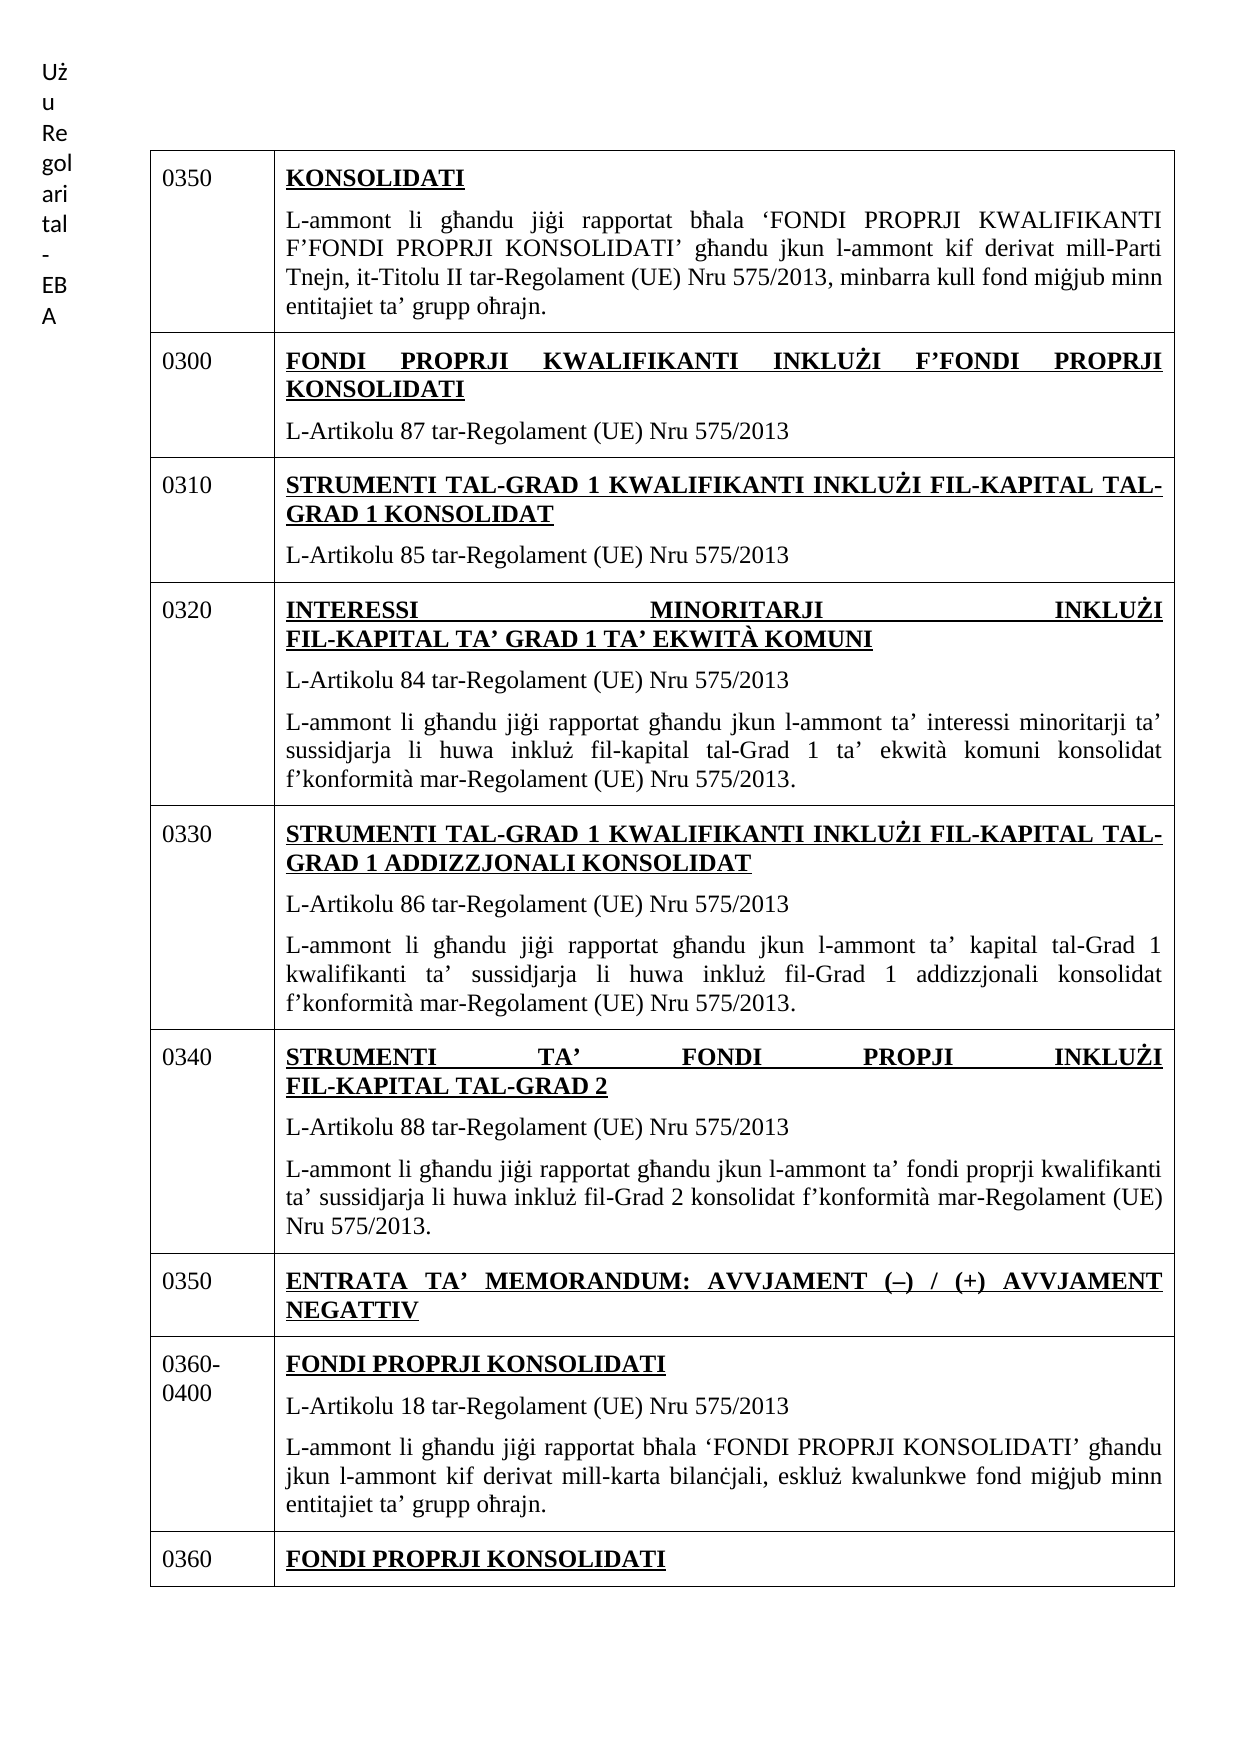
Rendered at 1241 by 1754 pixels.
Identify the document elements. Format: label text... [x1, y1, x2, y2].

table_cell FONDI PROPRJI KWALIFIKANTI INKLUŻI F’FONDI PROPRJI KONSOLIDATI L-Artikolu 87 tar-Regolament (UE) Nru 575/2013 [275, 333, 1174, 457]
table_cell ENTRATA TA’ MEMORANDUM: AVVJAMENT (–) / (+) AVVJAMENT NEGATTIV [275, 1254, 1174, 1336]
table_cell 0300-0350 [151, 151, 274, 332]
table_cell 0350 [151, 1254, 274, 1336]
table_cell STRUMENTI TAL-GRAD 1 KWALIFIKANTI INKLUŻI FIL-KAPITAL TAL-GRAD 1 ADDIZZJONALI KONSOLIDAT L-Artikolu 86 tar-Regolament (UE) Nru 575/2013 L-ammont li għandu jiġi rapportat għandu jkun l-ammont ta’ kapital tal-Grad 1 kwalifikanti ta’ sussidjarja li huwa inkluż fil-Grad 1 addizzjonali konsolidat f’konformità mar-Regolament (UE) Nru 575/2013. [275, 806, 1174, 1029]
table_cell INTERESSI MINORITARJI INKLUŻI FIL-KAPITAL TA’ GRAD 1 TA’ EKWITÀ KOMUNI L-Artikolu 84 tar-Regolament (UE) Nru 575/2013 L-ammont li għandu jiġi rapportat għandu jkun l-ammont ta’ interessi minoritarji ta’ sussidjarja li huwa inkluż fil-kapital tal-Grad 1 ta’ ekwità komuni konsolidat f’konformità mar-Regolament (UE) Nru 575/2013. [275, 583, 1174, 805]
table_cell 0330 [151, 806, 274, 1029]
table_cell 0340 [151, 1030, 274, 1252]
table_cell STRUMENTI TAL-GRAD 1 KWALIFIKANTI INKLUŻI FIL-KAPITAL TAL-GRAD 1 KONSOLIDAT L-Artikolu 85 tar-Regolament (UE) Nru 575/2013 [275, 458, 1174, 582]
table_cell STRUMENTI TA’ FONDI PROPJI INKLUŻI FIL-KAPITAL TAL-GRAD 2 L-Artikolu 88 tar-Regolament (UE) Nru 575/2013 L-ammont li għandu jiġi rapportat għandu jkun l-ammont ta’ fondi proprji kwalifikanti ta’ sussidjarja li huwa inkluż fil-Grad 2 konsolidat f’konformità mar-Regolament (UE) Nru 575/2013. [275, 1030, 1174, 1252]
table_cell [275, 151, 1174, 332]
table_cell 0360 [151, 1532, 274, 1586]
table_cell FONDI PROPRJI KONSOLIDATI [275, 1532, 1174, 1586]
table_cell 0300 [151, 333, 274, 457]
table_cell 0320 [151, 583, 274, 805]
table_cell FONDI PROPRJI KONSOLIDATI L-Artikolu 18 tar-Regolament (UE) Nru 575/2013 L-ammont li għandu jiġi rapportat bħala ‘FONDI PROPRJI KONSOLIDATI’ għandu jkun l-ammont kif derivat mill-karta bilanċjali, eskluż kwalunkwe fond miġjub minn entitajiet ta’ grupp oħrajn. [275, 1337, 1174, 1531]
table_cell 0360-0400 [151, 1337, 274, 1531]
table_cell 0310 [151, 458, 274, 582]
